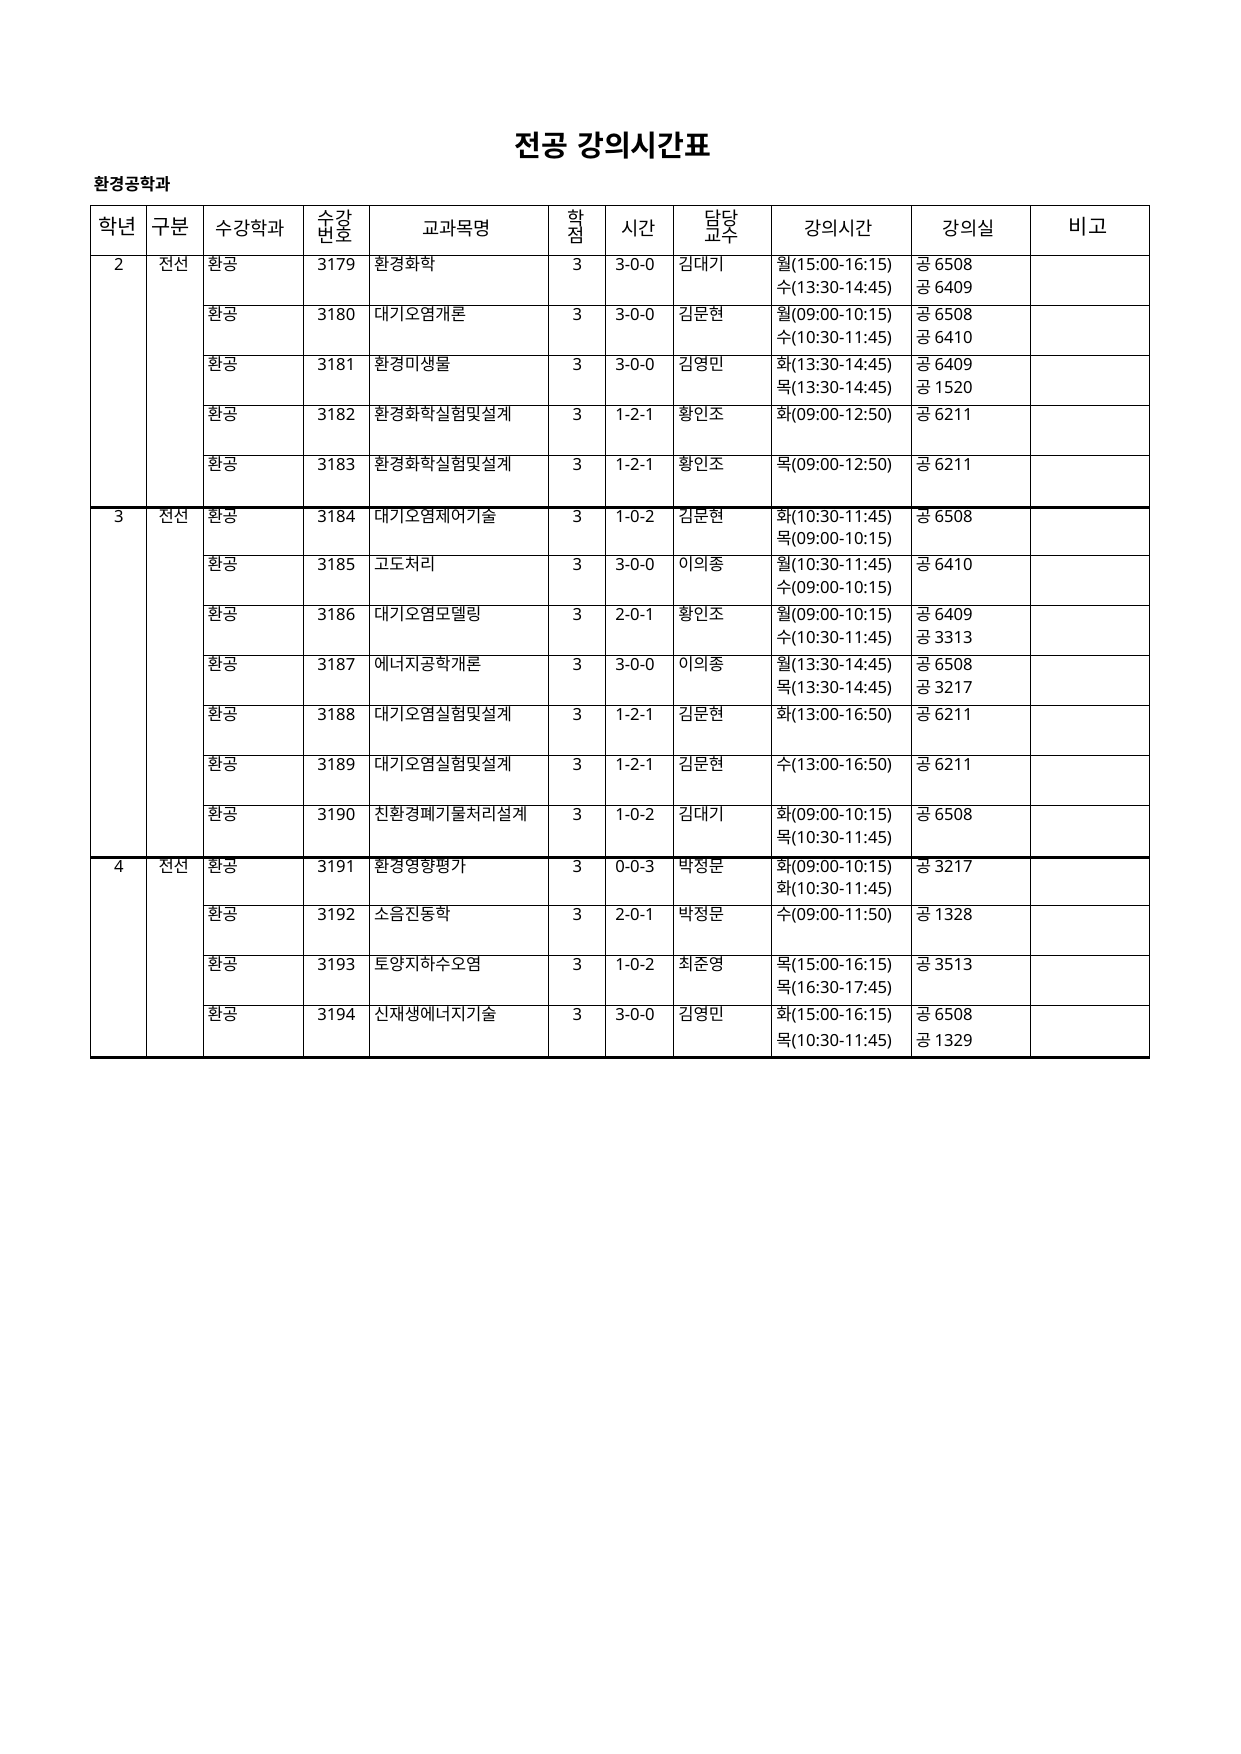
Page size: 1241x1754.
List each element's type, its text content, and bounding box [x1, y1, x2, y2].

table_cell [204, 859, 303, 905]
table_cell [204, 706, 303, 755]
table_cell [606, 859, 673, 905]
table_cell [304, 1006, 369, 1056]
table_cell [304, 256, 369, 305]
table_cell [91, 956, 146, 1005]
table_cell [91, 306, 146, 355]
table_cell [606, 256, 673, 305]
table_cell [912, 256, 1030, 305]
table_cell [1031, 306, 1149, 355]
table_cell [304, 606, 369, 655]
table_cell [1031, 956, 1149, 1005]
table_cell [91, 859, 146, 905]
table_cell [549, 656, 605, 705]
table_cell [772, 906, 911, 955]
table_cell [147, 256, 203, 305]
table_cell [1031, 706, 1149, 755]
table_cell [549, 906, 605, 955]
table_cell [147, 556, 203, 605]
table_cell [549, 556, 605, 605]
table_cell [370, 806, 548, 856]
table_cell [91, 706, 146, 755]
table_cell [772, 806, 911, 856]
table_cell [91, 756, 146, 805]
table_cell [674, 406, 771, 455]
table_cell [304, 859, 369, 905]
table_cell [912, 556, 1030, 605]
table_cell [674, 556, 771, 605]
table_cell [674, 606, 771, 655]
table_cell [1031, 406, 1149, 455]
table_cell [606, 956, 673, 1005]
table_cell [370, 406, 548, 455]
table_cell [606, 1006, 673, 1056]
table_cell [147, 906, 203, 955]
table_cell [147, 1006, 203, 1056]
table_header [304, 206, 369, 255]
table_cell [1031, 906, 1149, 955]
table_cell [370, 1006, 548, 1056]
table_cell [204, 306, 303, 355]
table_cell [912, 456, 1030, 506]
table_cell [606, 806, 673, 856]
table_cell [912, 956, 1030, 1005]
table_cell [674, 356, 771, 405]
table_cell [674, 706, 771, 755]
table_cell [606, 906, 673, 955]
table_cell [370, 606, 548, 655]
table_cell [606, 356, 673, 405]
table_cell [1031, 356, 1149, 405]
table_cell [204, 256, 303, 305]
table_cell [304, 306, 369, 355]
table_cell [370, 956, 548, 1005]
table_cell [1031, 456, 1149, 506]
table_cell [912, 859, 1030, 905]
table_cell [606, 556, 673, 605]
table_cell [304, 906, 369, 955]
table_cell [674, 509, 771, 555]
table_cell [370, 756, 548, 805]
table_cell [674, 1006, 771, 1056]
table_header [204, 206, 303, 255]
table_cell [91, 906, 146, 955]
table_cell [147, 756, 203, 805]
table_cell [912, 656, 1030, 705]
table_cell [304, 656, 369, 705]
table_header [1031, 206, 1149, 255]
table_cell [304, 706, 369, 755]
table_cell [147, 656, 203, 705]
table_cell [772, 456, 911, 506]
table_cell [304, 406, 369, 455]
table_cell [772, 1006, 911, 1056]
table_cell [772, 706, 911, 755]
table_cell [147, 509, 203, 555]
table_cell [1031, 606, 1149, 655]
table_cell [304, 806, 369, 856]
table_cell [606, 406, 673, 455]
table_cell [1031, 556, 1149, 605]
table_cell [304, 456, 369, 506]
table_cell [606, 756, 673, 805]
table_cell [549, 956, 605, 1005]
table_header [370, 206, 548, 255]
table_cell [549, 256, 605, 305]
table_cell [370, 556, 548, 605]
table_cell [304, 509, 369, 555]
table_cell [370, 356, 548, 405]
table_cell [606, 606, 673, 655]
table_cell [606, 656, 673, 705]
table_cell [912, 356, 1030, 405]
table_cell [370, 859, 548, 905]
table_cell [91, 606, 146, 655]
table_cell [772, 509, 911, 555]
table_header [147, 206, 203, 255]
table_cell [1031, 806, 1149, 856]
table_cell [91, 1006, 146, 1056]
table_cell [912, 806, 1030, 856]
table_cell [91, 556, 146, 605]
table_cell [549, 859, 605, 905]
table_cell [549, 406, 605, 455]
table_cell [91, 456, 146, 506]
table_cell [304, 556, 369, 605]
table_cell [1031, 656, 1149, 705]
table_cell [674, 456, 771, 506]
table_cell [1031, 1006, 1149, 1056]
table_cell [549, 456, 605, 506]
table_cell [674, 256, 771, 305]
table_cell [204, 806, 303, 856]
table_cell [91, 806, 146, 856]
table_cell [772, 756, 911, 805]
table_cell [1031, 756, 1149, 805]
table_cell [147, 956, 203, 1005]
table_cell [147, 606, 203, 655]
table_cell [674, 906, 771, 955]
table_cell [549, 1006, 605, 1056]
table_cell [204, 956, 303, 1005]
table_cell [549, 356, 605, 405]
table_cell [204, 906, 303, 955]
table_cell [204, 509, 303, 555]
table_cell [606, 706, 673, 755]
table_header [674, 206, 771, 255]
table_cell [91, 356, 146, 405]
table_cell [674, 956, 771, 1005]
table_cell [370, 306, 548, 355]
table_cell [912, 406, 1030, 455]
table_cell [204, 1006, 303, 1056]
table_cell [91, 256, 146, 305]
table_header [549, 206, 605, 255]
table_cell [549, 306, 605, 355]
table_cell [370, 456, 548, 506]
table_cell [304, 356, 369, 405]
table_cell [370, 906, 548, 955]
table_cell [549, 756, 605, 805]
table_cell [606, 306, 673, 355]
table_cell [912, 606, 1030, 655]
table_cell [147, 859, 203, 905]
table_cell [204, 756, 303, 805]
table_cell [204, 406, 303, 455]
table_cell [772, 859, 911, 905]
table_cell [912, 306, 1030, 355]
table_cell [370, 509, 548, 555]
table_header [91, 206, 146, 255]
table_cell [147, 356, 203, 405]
text 환경공학과 [94, 172, 1161, 195]
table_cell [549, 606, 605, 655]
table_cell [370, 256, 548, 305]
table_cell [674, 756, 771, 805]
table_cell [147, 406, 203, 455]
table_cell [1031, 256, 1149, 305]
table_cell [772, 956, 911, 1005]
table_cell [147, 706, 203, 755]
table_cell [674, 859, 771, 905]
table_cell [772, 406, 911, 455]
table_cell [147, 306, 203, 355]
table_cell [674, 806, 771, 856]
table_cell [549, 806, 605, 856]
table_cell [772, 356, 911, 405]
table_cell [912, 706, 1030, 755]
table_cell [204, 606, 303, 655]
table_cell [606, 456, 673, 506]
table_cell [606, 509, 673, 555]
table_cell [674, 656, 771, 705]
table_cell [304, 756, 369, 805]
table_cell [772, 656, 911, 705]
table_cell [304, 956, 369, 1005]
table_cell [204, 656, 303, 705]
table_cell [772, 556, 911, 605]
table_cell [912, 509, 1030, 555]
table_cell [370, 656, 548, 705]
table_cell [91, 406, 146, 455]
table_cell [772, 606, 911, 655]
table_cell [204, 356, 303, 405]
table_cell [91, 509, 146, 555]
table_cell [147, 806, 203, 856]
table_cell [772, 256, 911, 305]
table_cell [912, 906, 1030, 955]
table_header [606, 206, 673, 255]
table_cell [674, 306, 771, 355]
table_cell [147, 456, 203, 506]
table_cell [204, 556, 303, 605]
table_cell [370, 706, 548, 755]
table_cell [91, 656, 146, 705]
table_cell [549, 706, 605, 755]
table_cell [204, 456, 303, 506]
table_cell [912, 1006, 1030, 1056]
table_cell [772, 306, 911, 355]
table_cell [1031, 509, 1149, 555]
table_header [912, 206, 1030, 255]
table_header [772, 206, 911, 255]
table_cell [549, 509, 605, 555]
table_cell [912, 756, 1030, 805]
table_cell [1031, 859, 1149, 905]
